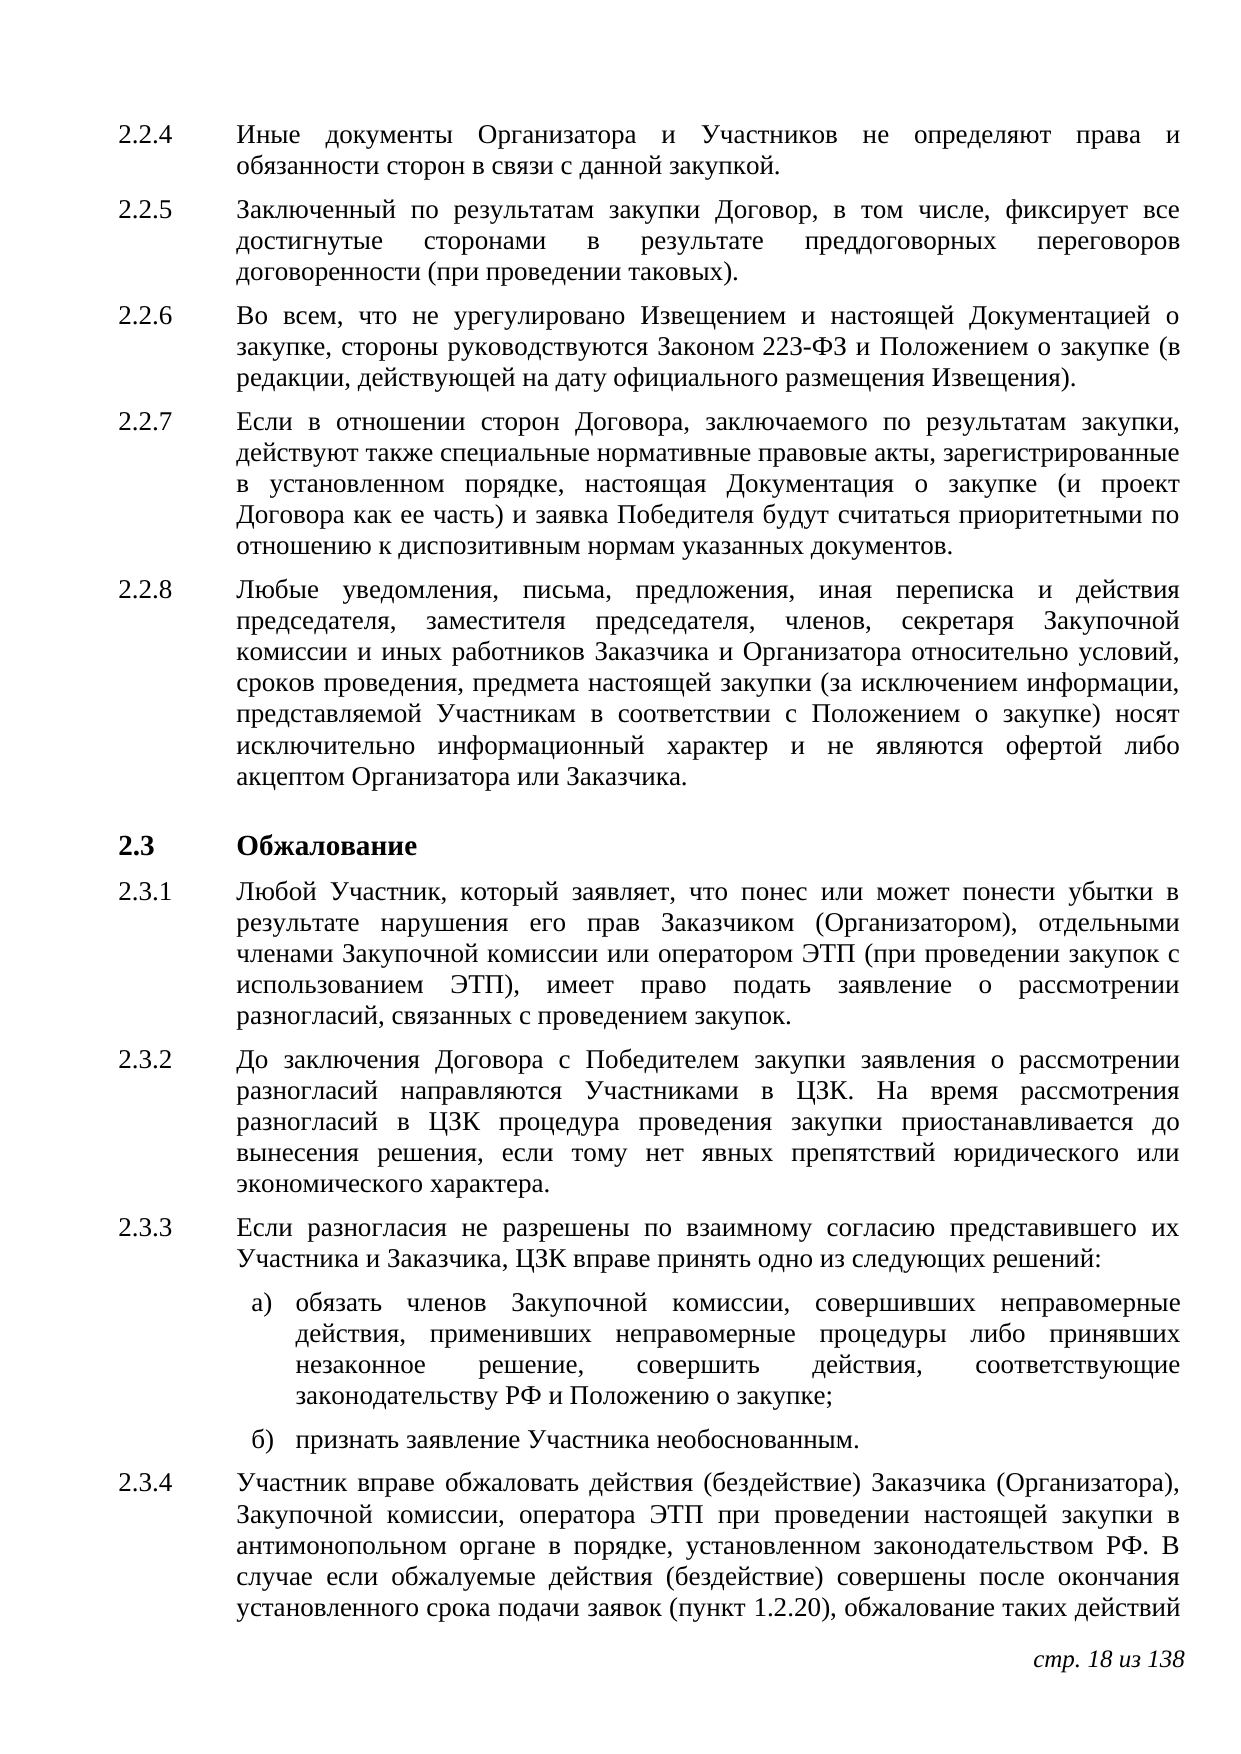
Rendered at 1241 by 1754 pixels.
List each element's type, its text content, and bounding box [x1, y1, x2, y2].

text Любой Участник, который заявляет, что понес или может понести убытки в результате нарушения его прав Заказчиком (Организатором), отдельными членами Закупочной комиссии или оператором ЭТП (при проведении закупок с использованием ЭТП), имеет право подать заявление о рассмотрении разногласий, связанных с проведением закупок. [118, 874, 1181, 1030]
subtitle Обжалование [118, 828, 1181, 862]
list Заключенный по результатам закупки Договор, в том числе, фиксирует все достигнутые сторонами в результате преддоговорных переговоров договоренности (при проведении таковых). [118, 193, 1181, 286]
list Любые уведомления, письма, предложения, иная переписка и действия председателя, заместителя председателя, членов, секретаря Закупочной комиссии и иных работников Заказчика и Организатора относительно условий, сроков проведения, предмета настоящей закупки (за исключением информации, представляемой Участникам в соответствии с Положением о закупке) носят исключительно информационный характер и не являются офертой либо акцептом Организатора или Заказчика. [118, 573, 1181, 791]
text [118, 1467, 1181, 1622]
list признать заявление Участника необоснованным. [251, 1423, 1181, 1454]
list Иные документы Организатора и Участников не определяют права и обязанности сторон в связи с данной закупкой. [118, 118, 1181, 180]
list Во всем, что не урегулировано Извещением и настоящей Документацией о закупке, стороны руководствуются Законом 223-ФЗ и Положением о закупке (в редакции, действующей на дату официального размещения Извещения). [118, 299, 1181, 392]
list Если в отношении сторон Договора, заключаемого по результатам закупки, действуют также специальные нормативные правовые акты, зарегистрированные в установленном порядке, настоящая Документация о закупке (и проект Договора как ее часть) и заявка Победителя будут считаться приоритетными по отношению к диспозитивным нормам указанных документов. [118, 405, 1181, 561]
list обязать членов Закупочной комиссии, совершивших неправомерные действия, применивших неправомерные процедуры либо принявших незаконное решение, совершить действия, соответствующие законодательству РФ и Положению о закупке; [251, 1286, 1181, 1410]
text Если разногласия не разрешены по взаимному согласию представившего их Участника и Заказчика, ЦЗК вправе принять одно из следующих решений: [118, 1211, 1181, 1273]
text До заключения Договора с Победителем закупки заявления о рассмотрении разногласий направляются Участниками в ЦЗК. На время рассмотрения разногласий в ЦЗК процедура проведения закупки приостанавливается до вынесения решения, если тому нет явных препятствий юридического или экономического характера. [118, 1043, 1181, 1198]
